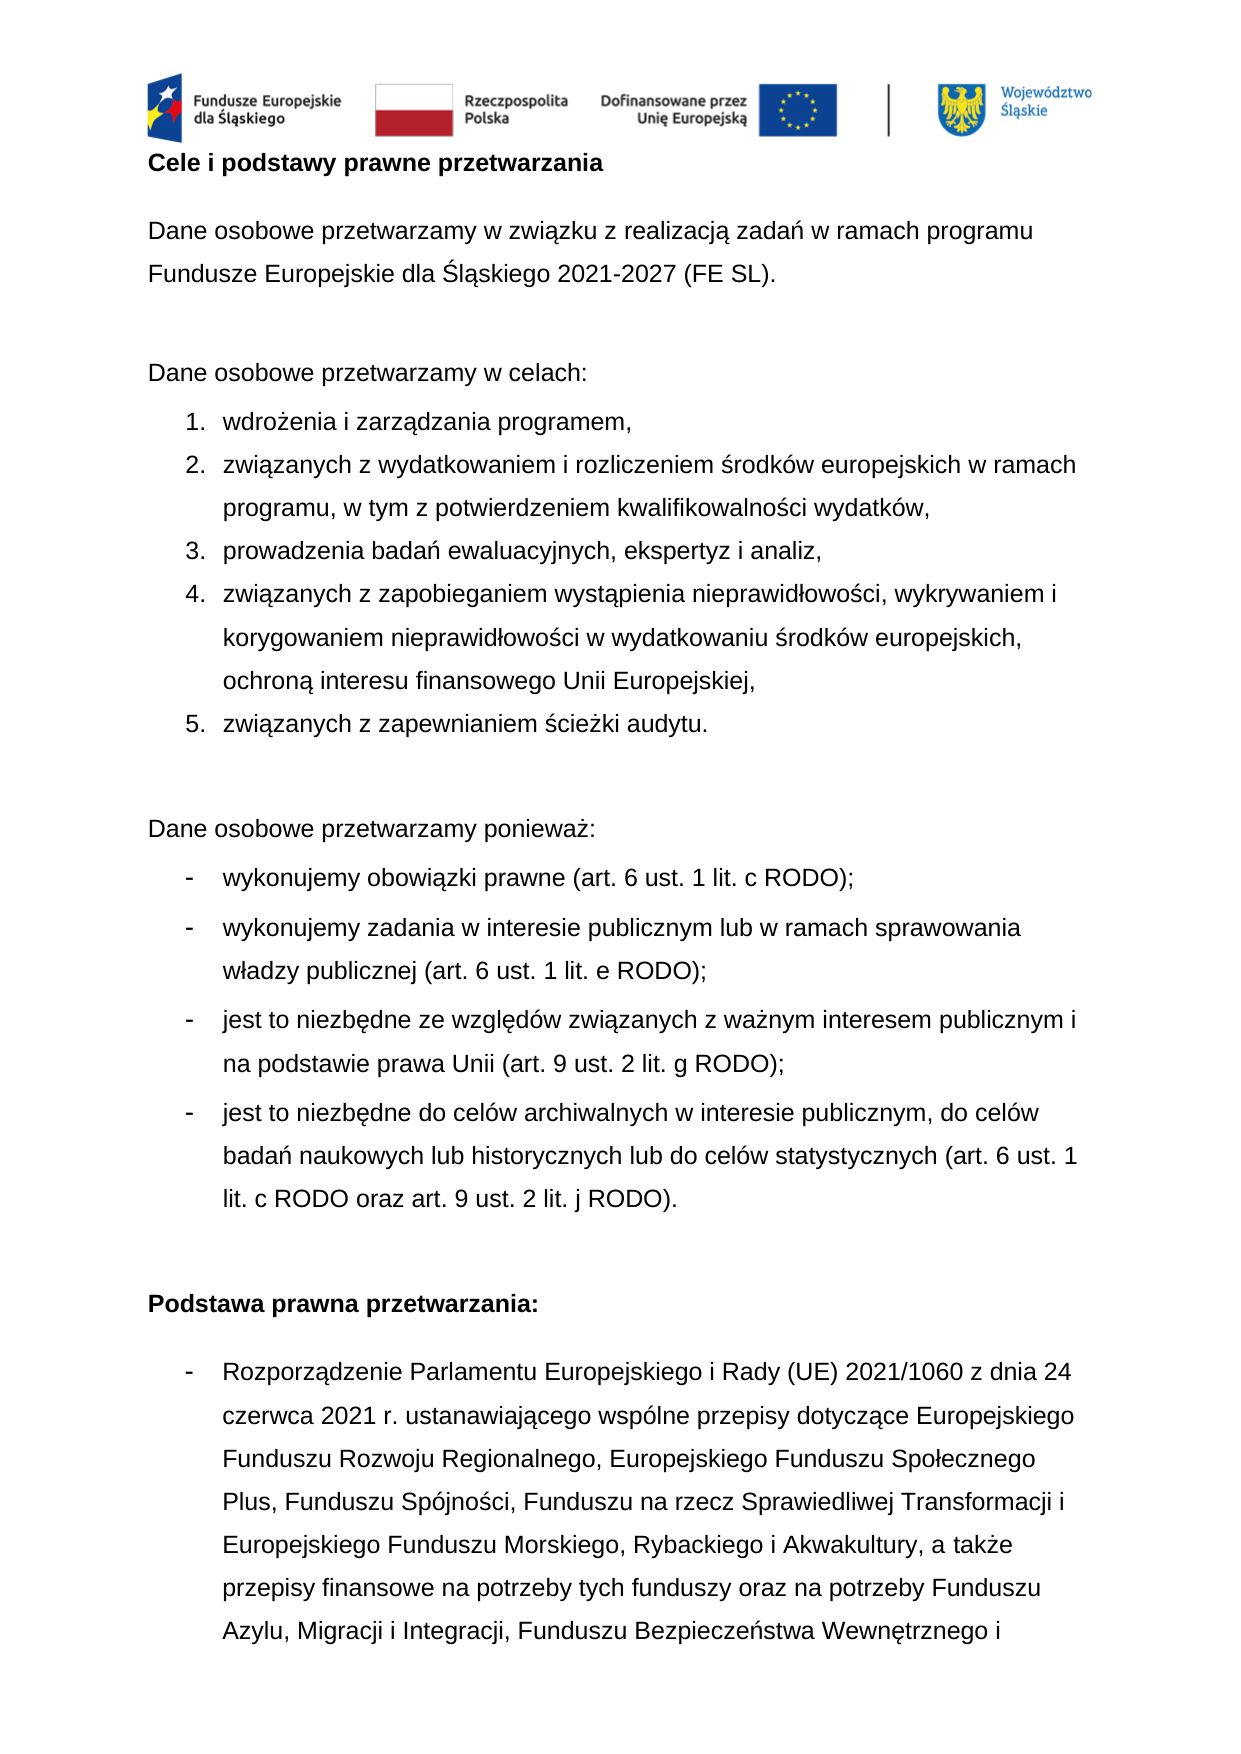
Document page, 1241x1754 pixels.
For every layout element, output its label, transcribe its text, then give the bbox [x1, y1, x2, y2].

list jest to niezbędne do celów archiwalnych w interesie publicznym, do celów badań naukowych lub historycznych lub do celów statystycznych (art. 6 ust. 1 lit. c RODO oraz art. 9 ust. 2 lit. j RODO). [185, 1098, 1093, 1213]
subtitle Podstawa prawna przetwarzania: [148, 1289, 1093, 1318]
list wykonujemy zadania w interesie publicznym lub w ramach sprawowania władzy publicznej (art. 6 ust. 1 lit. e RODO); [185, 913, 1093, 985]
list wykonujemy obowiązki prawne (art. 6 ust. 1 lit. c RODO); [185, 863, 1093, 892]
text Dane osobowe przetwarzamy w celach: [148, 358, 1093, 386]
text Dane osobowe przetwarzamy ponieważ: [148, 814, 1093, 843]
subtitle Cele i podstawy prawne przetwarzania [148, 148, 1093, 176]
list prowadzenia badań ewaluacyjnych, ekspertyz i analiz, [185, 536, 1093, 565]
list związanych z wydatkowaniem i rozliczeniem środków europejskich w ramach programu, w tym z potwierdzeniem kwalifikowalności wydatków, [185, 450, 1093, 522]
list wdrożenia i zarządzania programem, [185, 407, 1093, 436]
list związanych z zapobieganiem wystąpienia nieprawidłowości, wykrywaniem i korygowaniem nieprawidłowości w wydatkowaniu środków europejskich, ochroną interesu finansowego Unii Europejskiej, [185, 579, 1093, 694]
text Dane osobowe przetwarzamy w związku z realizacją zadań w ramach programu Fundusze Europejskie dla Śląskiego 2021-2027 (FE SL). [148, 216, 1093, 288]
picture [147, 73, 1092, 143]
list jest to niezbędne ze względów związanych z ważnym interesem publicznym i na podstawie prawa Unii (art. 9 ust. 2 lit. g RODO); [185, 1005, 1093, 1077]
list związanych z zapewnianiem ścieżki audytu. [185, 709, 1093, 738]
